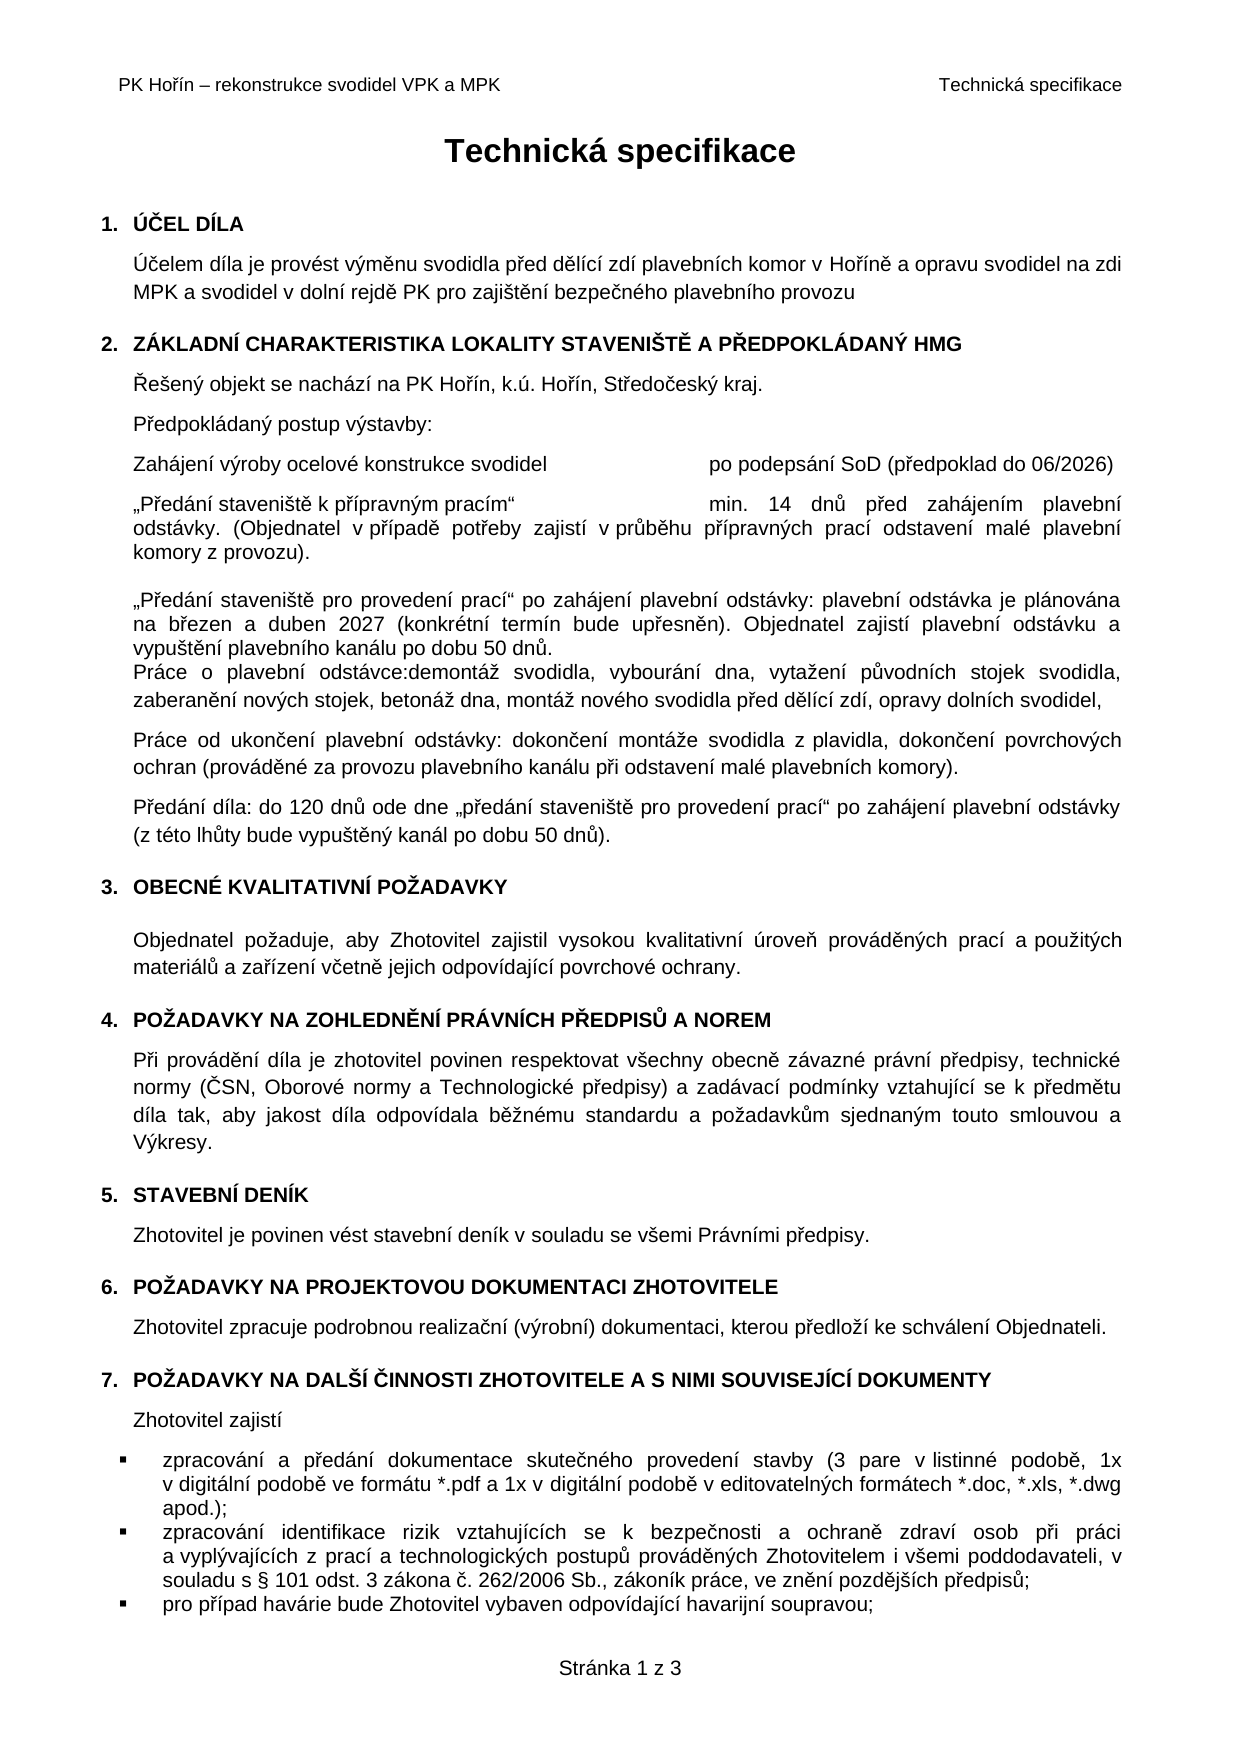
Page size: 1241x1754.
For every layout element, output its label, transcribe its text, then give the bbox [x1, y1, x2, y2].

text Práce od ukončení plavební odstávky: dokončení montáže svodidla z plavidla, dokončení povrchových ochran (prováděné za provozu plavebního kanálu při odstavení malé plavebních komory). [133, 727, 1122, 779]
text Předání díla: do 120 dnů ode dne „předání staveniště pro provedení prací“ po zahájení plavební odstávky (z této lhůty bude vypuštěný kanál po dobu 50 dnů). [133, 795, 1122, 846]
list pro případ havárie bude Zhotovitel vybaven odpovídající havarijní soupravou; [118, 1591, 1122, 1616]
text OBECNÉ KVALITATIVNÍ POŽADAVKY [118, 875, 1122, 899]
text POŽADAVKY NA PROJEKTOVOU DOKUMENTACI ZHOTOVITELE [118, 1275, 1122, 1299]
list zpracování identifikace rizik vztahujících se k bezpečnosti a ochraně zdraví osob při práci a vyplývajících z prací a technologických postupů prováděných Zhotovitelem i všemi poddodavateli, v souladu s § 101 odst. 3 zákona č. 262/2006 Sb., zákoník práce, ve znění pozdějších předpisů; [118, 1519, 1122, 1591]
list Objednatel požaduje, aby Zhotovitel zajistil vysokou kvalitativní úroveň prováděných prací a použitých materiálů a zařízení včetně jejich odpovídající povrchové ochrany. [133, 927, 1122, 979]
text POŽADAVKY NA ZOHLEDNĚNÍ PRÁVNÍCH PŘEDPISŮ A NOREM [118, 1007, 1122, 1031]
text Při provádění díla je zhotovitel povinen respektovat všechny obecně závazné právní předpisy, technické normy (ČSN, Oborové normy a Technologické předpisy) a zadávací podmínky vztahující se k předmětu díla tak, aby jakost díla odpovídala běžnému standardu a požadavkům sjednaným touto smlouvou a Výkresy. [133, 1047, 1122, 1154]
text ZÁKLADNÍ CHARAKTERISTIKA LOKALITY STAVENIŠTĚ A PŘEDPOKLÁDANÝ HMG [118, 332, 1122, 356]
list zpracování a předání dokumentace skutečného provedení stavby (3 pare v listinné podobě, 1x v digitální podobě ve formátu *.pdf a 1x v digitální podobě v editovatelných formátech *.doc, *.xls, *.dwg apod.); [118, 1447, 1122, 1519]
title Technická specifikace [118, 131, 1122, 169]
text Zhotovitel zpracuje podrobnou realizační (výrobní) dokumentaci, kterou předloží ke schválení Objednateli. [133, 1315, 1122, 1339]
text „Předání staveniště pro provedení prací“ po zahájení plavební odstávky: plavební odstávka je plánována na březen a duben 2027 (konkrétní termín bude upřesněn). Objednatel zajistí plavební odstávku a vypuštění plavebního kanálu po dobu 50 dnů. [133, 588, 1122, 660]
text „Předání staveniště k přípravným pracím“ min. 14 dnů před zahájením plavební odstávky. (Objednatel v případě potřeby zajistí v průběhu přípravných prací odstavení malé plavební komory z provozu). [133, 492, 1122, 564]
text Práce o plavební odstávce:demontáž svodidla, vybourání dna, vytažení původních stojek svodidla, zaberanění nových stojek, betonáž dna, montáž nového svodidla před dělící zdí, opravy dolních svodidel, [133, 660, 1122, 711]
text Zhotovitel zajistí [133, 1407, 1122, 1431]
text Zhotovitel je povinen vést stavební deník v souladu se všemi Právními předpisy. [133, 1222, 1122, 1246]
text POŽADAVKY NA DALŠÍ ČINNOSTI ZHOTOVITELE A S NIMI SOUVISEJÍCÍ DOKUMENTY [118, 1367, 1122, 1391]
text STAVEBNÍ DENÍK [118, 1182, 1122, 1206]
text ÚČEL DÍLA [118, 212, 1122, 236]
text Zahájení výroby ocelové konstrukce svodidel po podepsání SoD (předpoklad do 06/2026) [133, 452, 1122, 476]
text Předpokládaný postup výstavby: [133, 412, 1122, 436]
text Řešený objekt se nachází na PK Hořín, k.ú. Hořín, Středočeský kraj. [133, 372, 1122, 396]
text Účelem díla je provést výměnu svodidla před dělící zdí plavebních komor v Hoříně a opravu svodidel na zdi MPK a svodidel v dolní rejdě PK pro zajištění bezpečného plavebního provozu [133, 252, 1122, 304]
